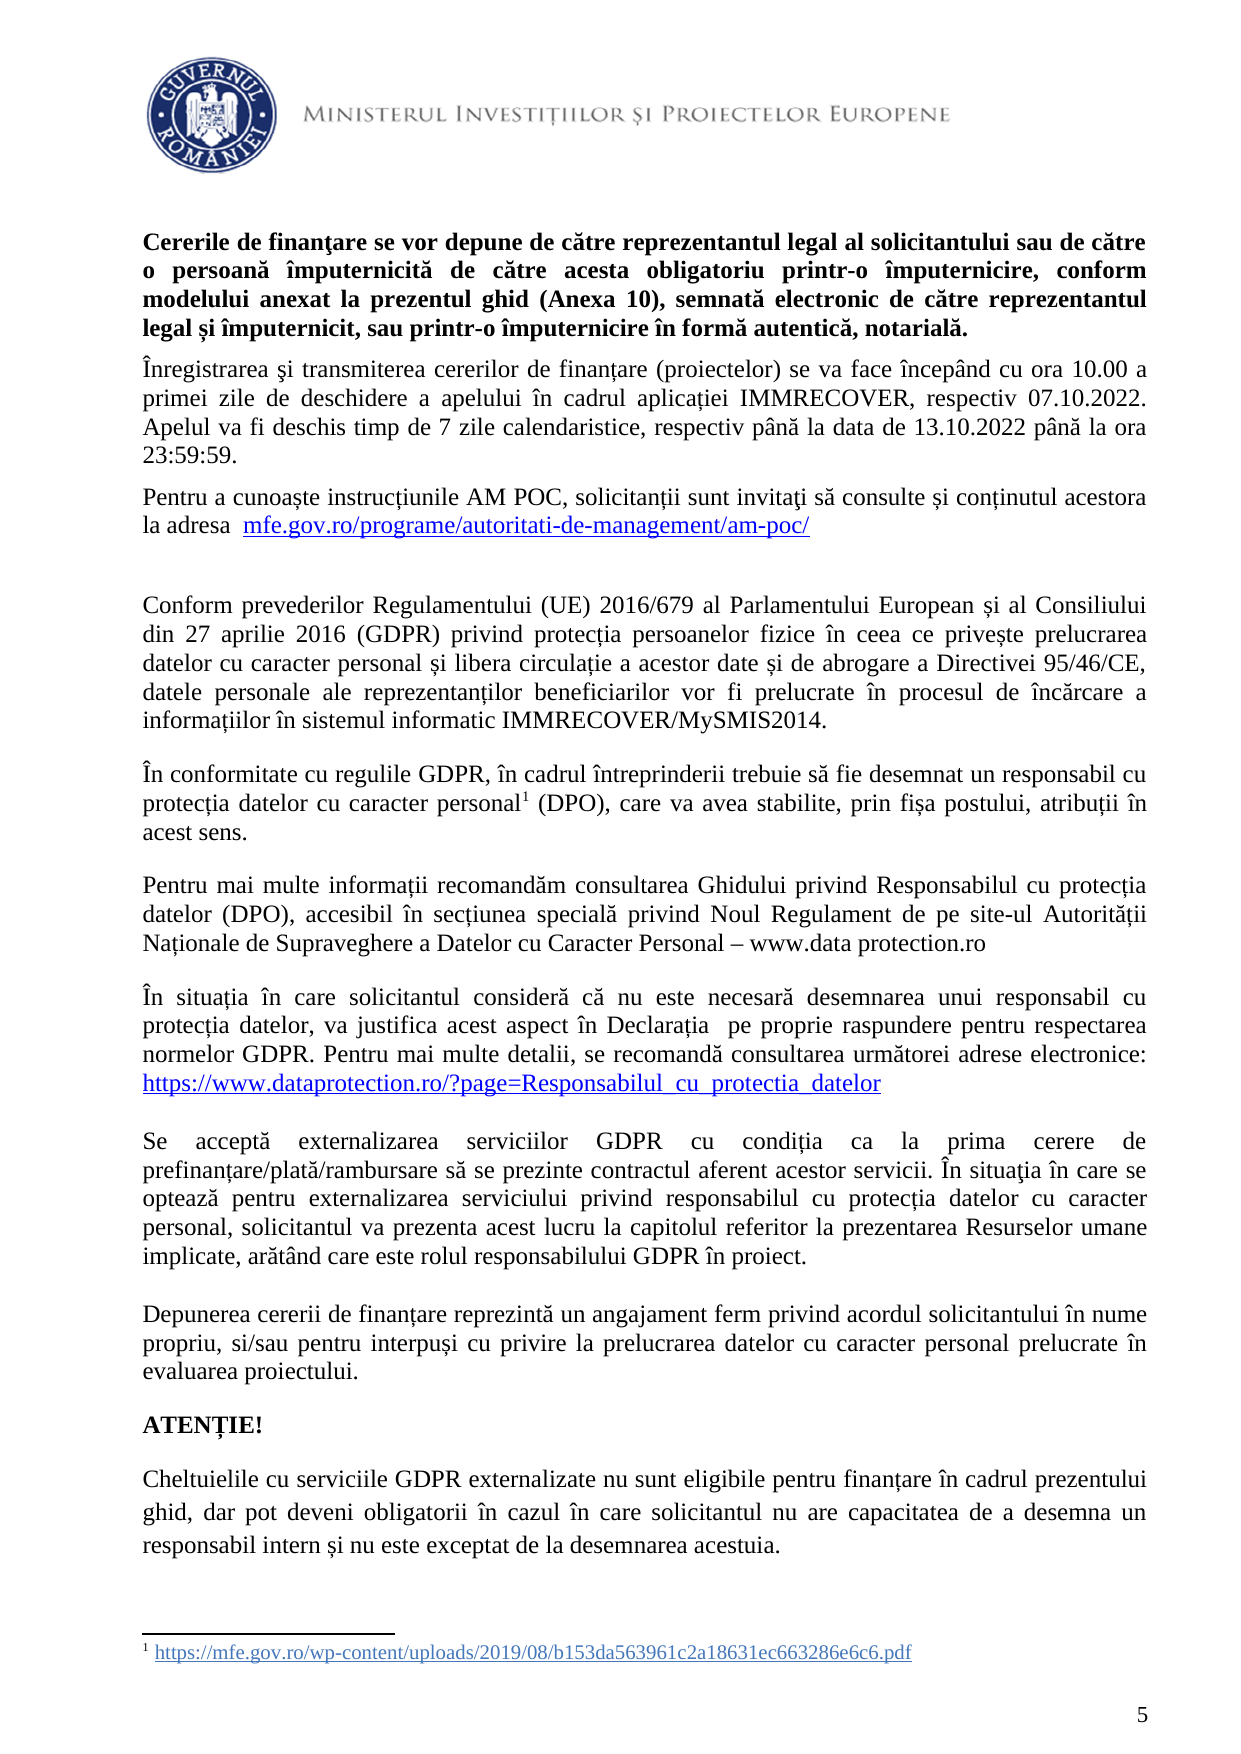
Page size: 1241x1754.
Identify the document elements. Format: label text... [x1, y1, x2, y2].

text Conform prevederilor Regulamentului (UE) 2016/679 al Parlamentului European și al Consiliului din 27 aprilie 2016 (GDPR) privind protecția persoanelor fizice în ceea ce privește prelucrarea datelor cu caracter personal și libera circulație a acestor date și de abrogare a Directivei 95/46/CE, datele personale ale reprezentanților beneficiarilor vor fi prelucrate în procesul de încărcare a informațiilor în sistemul informatic IMMRECOVER/MySMIS2014. [142, 591, 1148, 734]
text În situația în care solicitantul consideră că nu este necesară desemnarea unui responsabil cu protecția datelor, va justifica acest aspect în Declarația pe proprie raspundere pentru respectarea normelor GDPR. Pentru mai multe detalii, se recomandă consultarea următorei adrese electronice: https://www.dataprotection.ro/?page=Responsabilul_cu_protectia_datelor [142, 982, 1148, 1097]
text Cererile de finanţare se vor depune de către reprezentantul legal al solicitantului sau de către o persoană împuternicită de către acesta obligatoriu printr-o împuternicire, conform modelului anexat la prezentul ghid (Anexa 10), semnată electronic de către reprezentantul legal și împuternicit, sau printr-o împuternicire în formă autentică, notarială. [142, 227, 1148, 342]
text Pentru mai multe informații recomandăm consultarea Ghidului privind Responsabilul cu protecția datelor (DPO), accesibil în secțiunea specială privind Noul Regulament de pe site-ul Autorității Naționale de Supraveghere a Datelor cu Caracter Personal – www.data protection.ro [142, 871, 1148, 957]
text În conformitate cu regulile GDPR, în cadrul întreprinderii trebuie să fie desemnat un responsabil cu protecția datelor cu caracter personal (DPO), care va avea stabilite, prin fișa postului, atribuții în acest sens. [142, 759, 1148, 846]
text Depunerea cererii de finanțare reprezintă un angajament ferm privind acordul solicitantului în nume propriu, si/sau pentru interpuși cu privire la prelucrarea datelor cu caracter personal prelucrate în evaluarea proiectului. [142, 1299, 1148, 1385]
text Înregistrarea şi transmiterea cererilor de finanțare (proiectelor) se va face începând cu ora 10.00 a primei zile de deschidere a apelului în cadrul aplicației IMMRECOVER, respectiv 07.10.2022. Apelul va fi deschis timp de 7 zile calendaristice, respectiv până la data de 13.10.2022 până la ora 23:59:59. [142, 354, 1148, 469]
text Cheltuielile cu serviciile GDPR externalizate nu sunt eligibile pentru finanțare în cadrul prezentului ghid, dar pot deveni obligatorii în cazul în care solicitantul nu are capacitatea de a desemna un responsabil intern și nu este exceptat de la desemnarea acestuia. [142, 1464, 1148, 1559]
picture [142, 52, 1088, 174]
text Se acceptă externalizarea serviciilor GDPR cu condiția ca la prima cerere de prefinanțare/plată/rambursare să se prezinte contractul aferent acestor servicii. În situaţia în care se optează pentru externalizarea serviciului privind responsabilul cu protecția datelor cu caracter personal, solicitantul va prezenta acest lucru la capitolul referitor la prezentarea Resurselor umane implicate, arătând care este rolul responsabilului GDPR în proiect. [142, 1126, 1148, 1270]
text ATENȚIE! [142, 1410, 1148, 1439]
text Pentru a cunoaște instrucțiunile AM POC, solicitanții sunt invitaţi să consulte și conținutul acestora la adresa mfe.gov.ro/programe/autoritati-de-management/am-poc/ [142, 482, 1148, 539]
